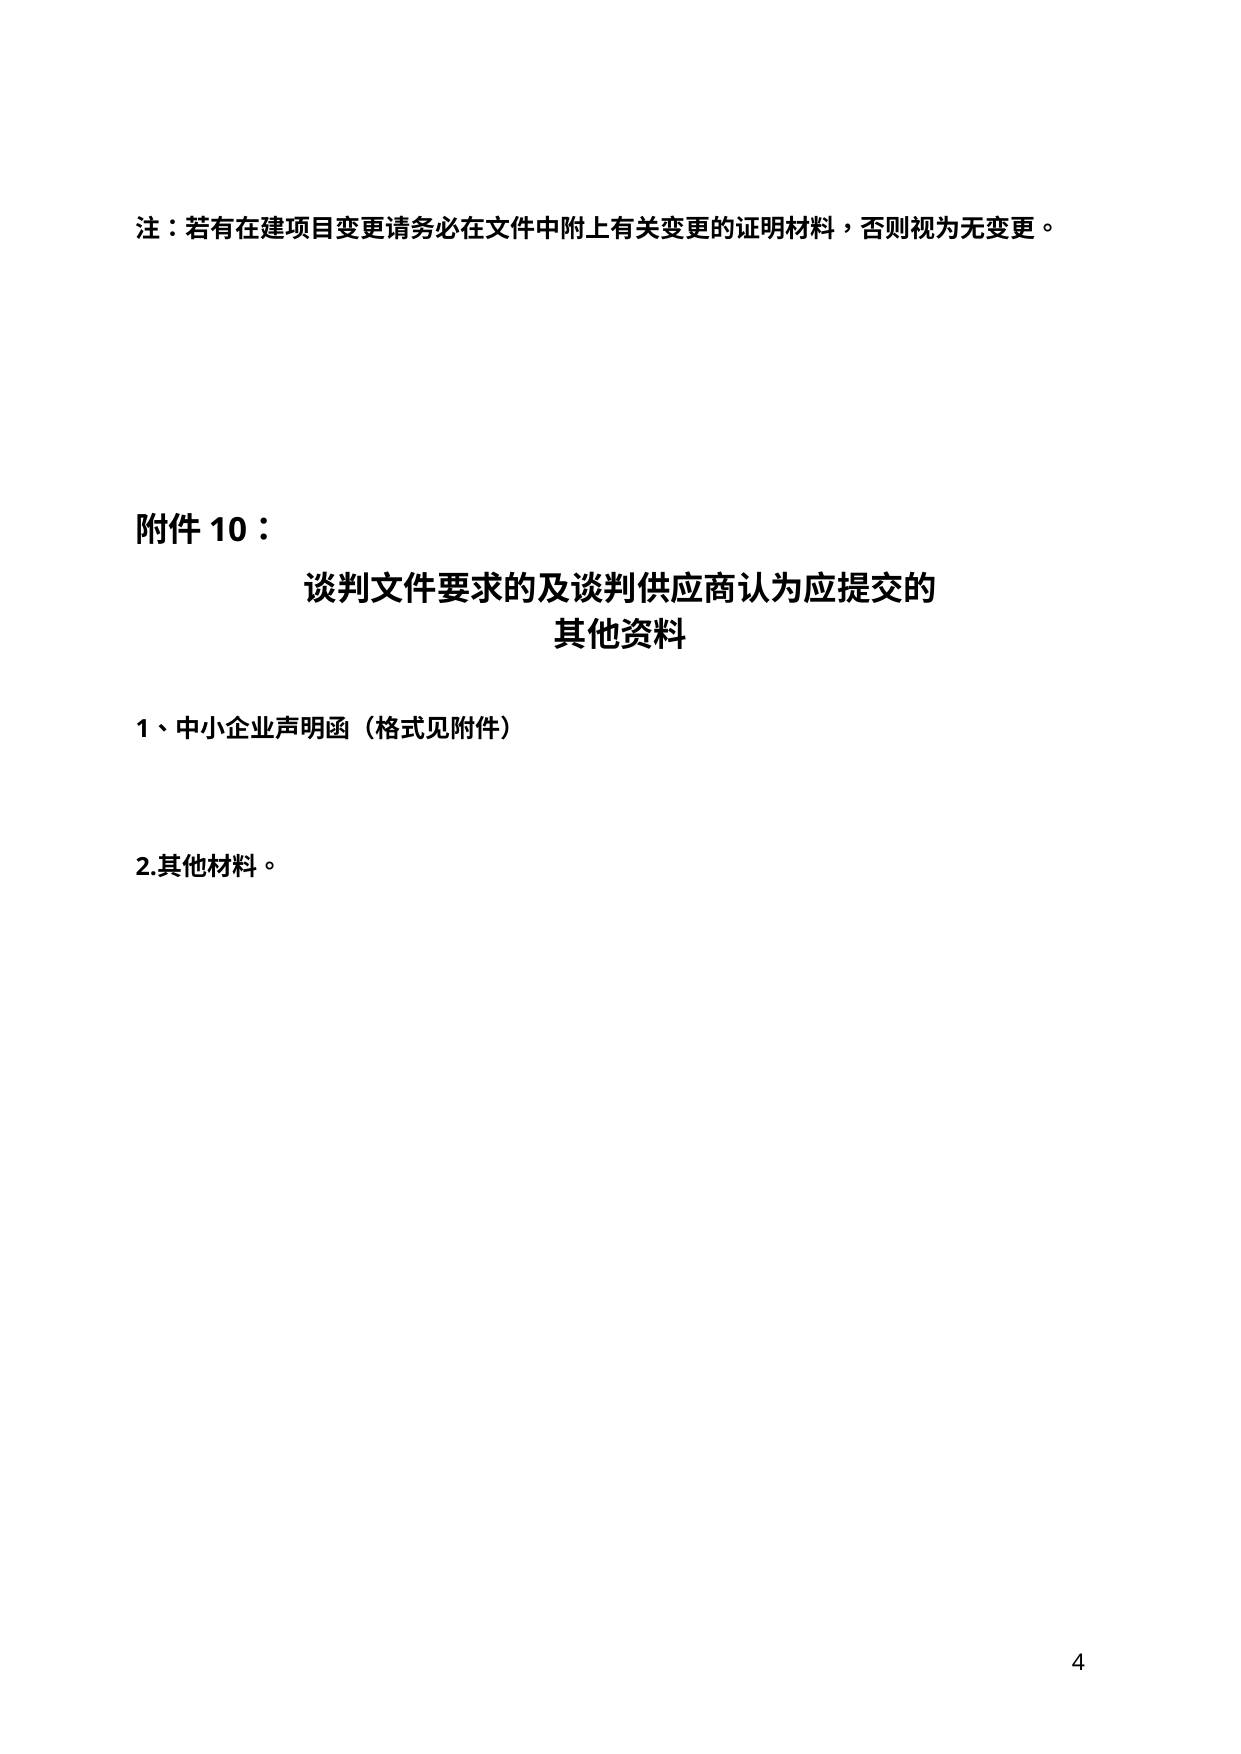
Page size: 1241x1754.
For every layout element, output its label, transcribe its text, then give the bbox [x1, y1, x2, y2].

text 谈判文件要求的及谈判供应商认为应提交的 [135, 563, 1105, 609]
text 1、中小企业声明函（格式见附件） [135, 701, 1105, 747]
text 注：若有在建项目变更请务必在文件中附上有关变更的证明材料，否则视为无变更。 [135, 210, 1105, 244]
text 2.其他材料。 [135, 838, 1105, 884]
text 其他资料 [135, 609, 1105, 655]
title 附件10： [135, 503, 1102, 551]
